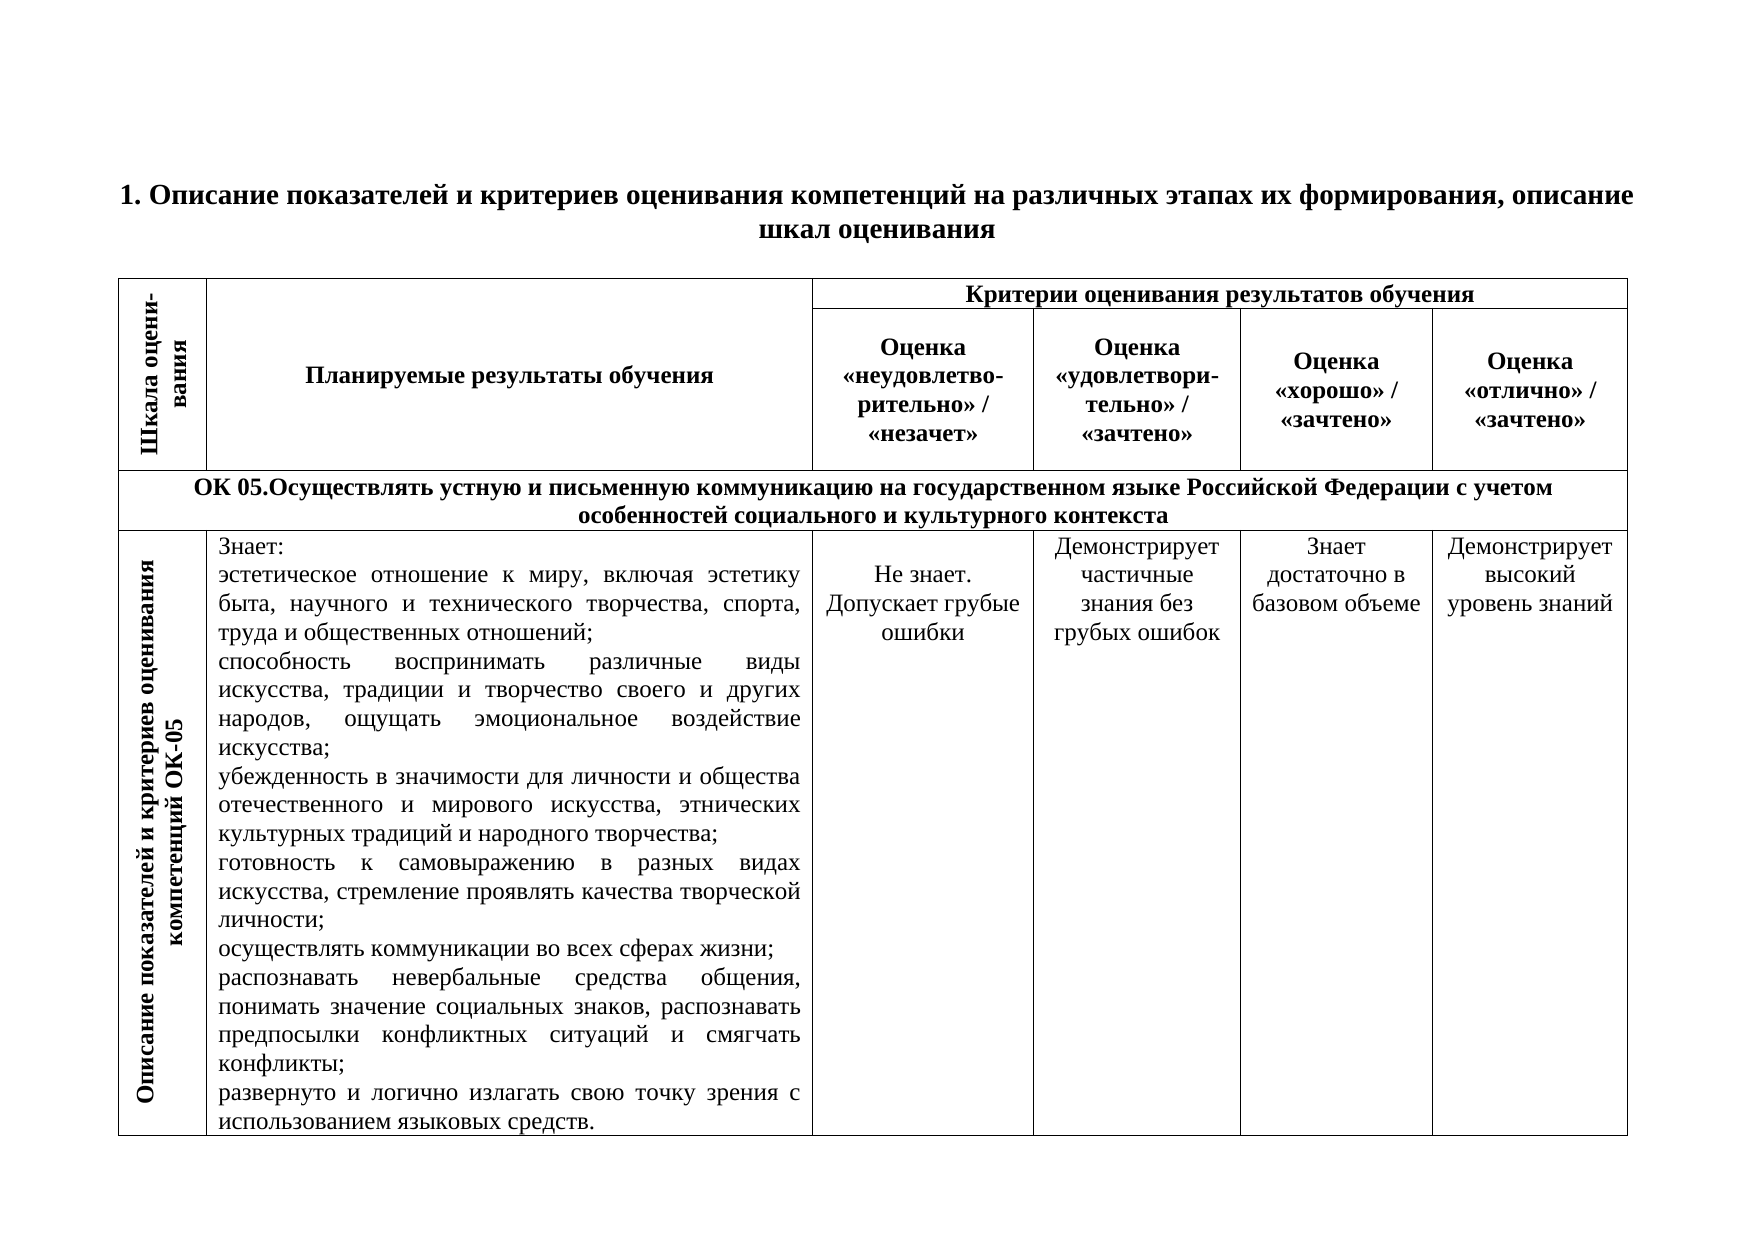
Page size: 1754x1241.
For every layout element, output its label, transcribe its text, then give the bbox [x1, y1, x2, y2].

table_cell Оценка «хорошо» / «зачтено» [1241, 309, 1432, 470]
table_cell Не знает. Допускает грубые ошибки [813, 531, 1033, 1134]
table_cell Оценка «отлично» / «зачтено» [1433, 309, 1627, 470]
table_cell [119, 531, 206, 1134]
table_cell Знает: эстетическое отношение к миру, включая эстетику быта, научного и технического творчества, спорта, труда и общественных отношений; способность воспринимать различные виды искусства, традиции и творчество своего и других народов, ощущать эмоциональное воздействие искусства; убежденность в значимости для личности и общества отечественного и мирового искусства, этнических культурных традиций и народного творчества; готовность к самовыражению в разных видах искусства, стремление проявлять качества творческой личности; осуществлять коммуникации во всех сферах жизни; распознавать невербальные средства общения, понимать значение социальных знаков, распознавать предпосылки конфликтных ситуаций и смягчать конфликты; развернуто и логично излагать свою точку зрения с использованием языковых средств. [207, 531, 812, 1134]
table_header Критерии оценивания результатов обучения [813, 279, 1627, 308]
table_header Планируемые результаты обучения [207, 279, 812, 470]
table_header Шкала оценивания [119, 279, 206, 470]
text 1. Описание показателей и критериев оценивания компетенций на различных этапах их формирования, описание шкал оценивания [118, 177, 1636, 244]
table_cell ОК 05.Осуществлять устную и письменную коммуникацию на государственном языке Российской Федерации с учетом особенностей социального и культурного контекста [119, 471, 1627, 530]
table_cell Демонстрирует частичные знания без грубых ошибок [1034, 531, 1240, 1134]
table_cell Знает достаточно в базовом объеме [1241, 531, 1432, 1134]
table_cell Демонстрирует высокий уровень знаний [1433, 531, 1627, 1134]
table_cell Оценка «неудовлетворительно» / «незачет» [813, 309, 1033, 470]
table_cell Оценка «удовлетворительно» / «зачтено» [1034, 309, 1240, 470]
